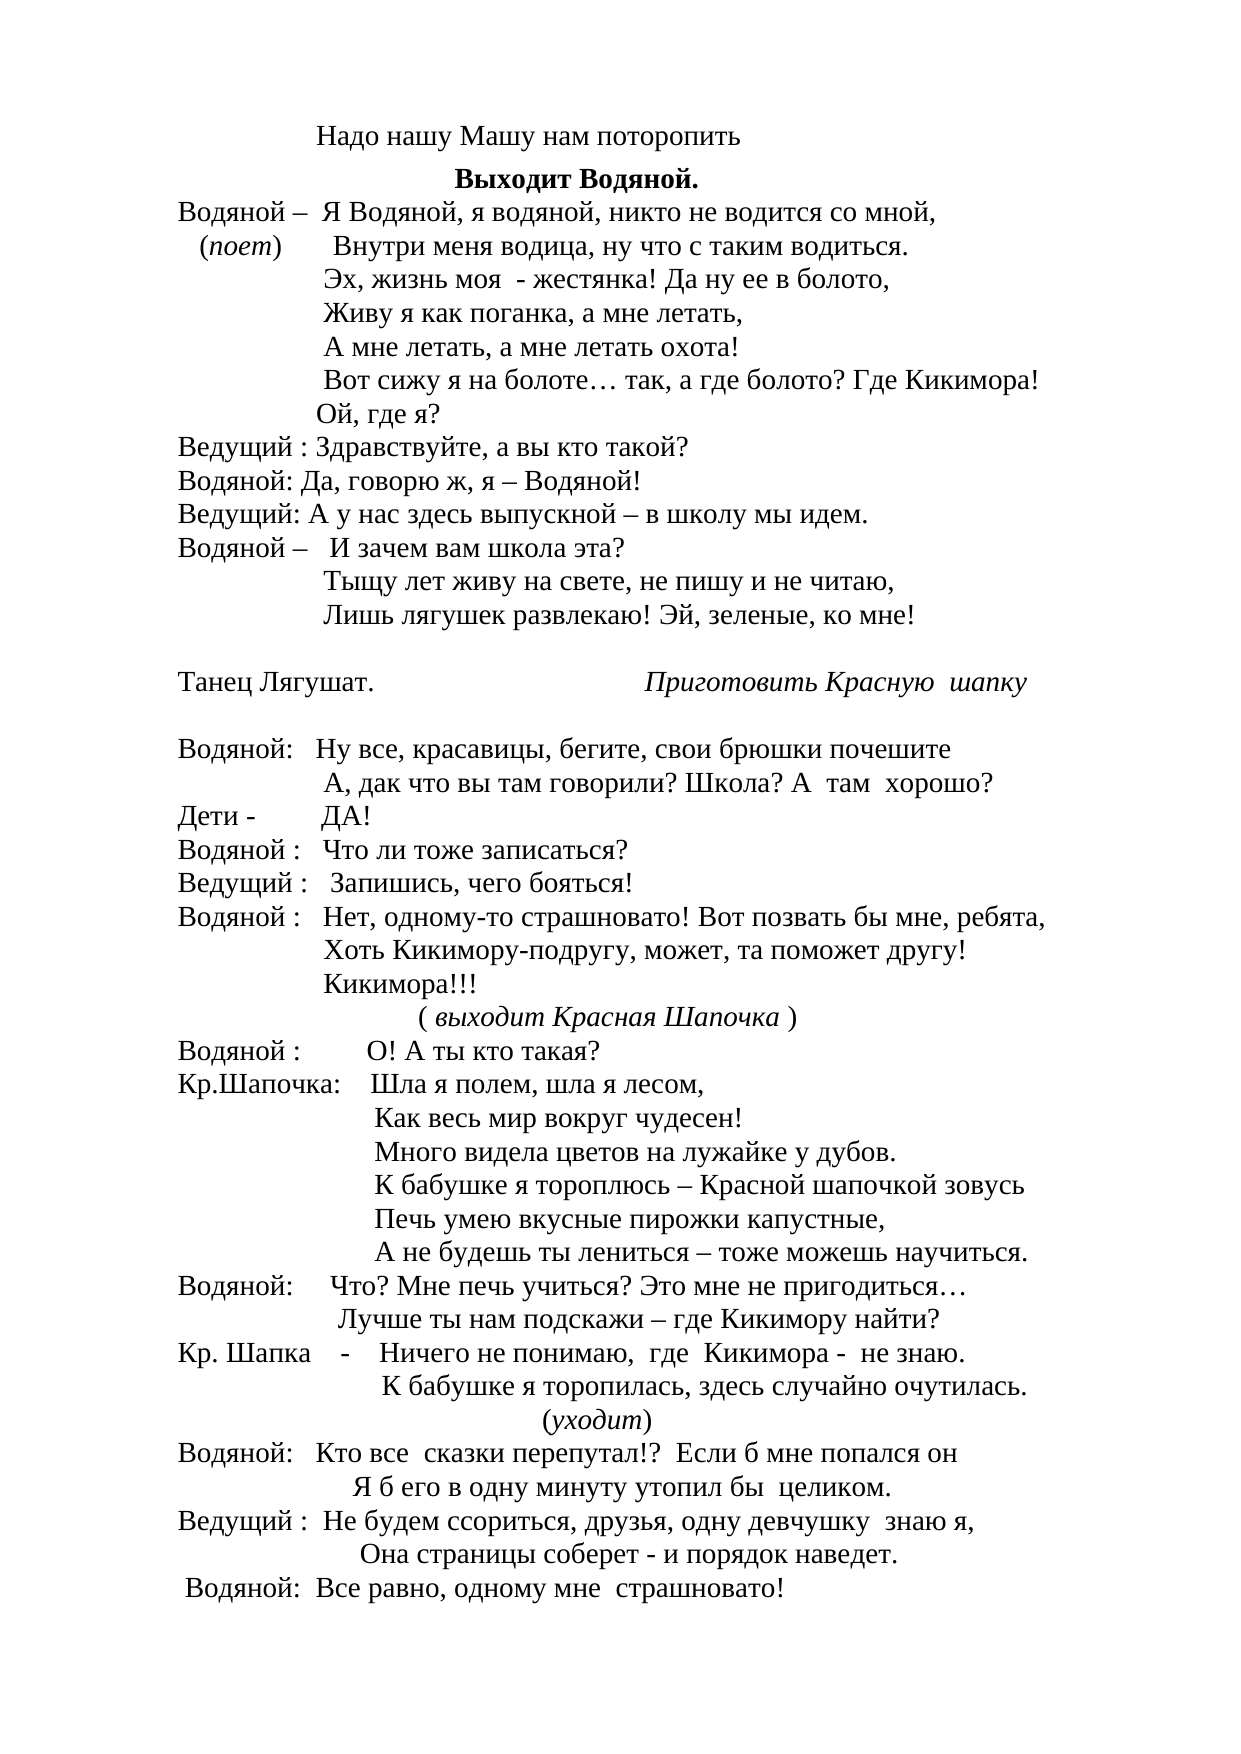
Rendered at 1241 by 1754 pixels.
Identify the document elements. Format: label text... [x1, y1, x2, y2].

text (поет) Внутри меня водица, ну что с таким водиться. [177, 228, 1152, 262]
text Много видела цветов на лужайке у дубов. [177, 1134, 1152, 1167]
text Ведущий : Запишись, чего бояться! [177, 865, 1152, 899]
text Надо нашу Машу нам поторопить [177, 118, 1152, 152]
text Водяной: Что? Мне печь учиться? Это мне не пригодиться… [177, 1268, 1152, 1301]
text Вот сижу я на болоте… так, а где болото? Где Кикимора! [177, 362, 1152, 396]
text Лучше ты нам подскажи – где Кикимору найти? [177, 1301, 1152, 1335]
text Печь умею вкусные пирожки капустные, [177, 1201, 1152, 1234]
text А не будешь ты лениться – тоже можешь научиться. [177, 1234, 1152, 1268]
text Водяной – И зачем вам школа эта? [177, 530, 1152, 563]
text Лишь лягушек развлекаю! Эй, зеленые, ко мне! [177, 597, 1152, 631]
text Ведущий : Здравствуйте, а вы кто такой? [177, 429, 1152, 463]
text Водяной : О! А ты кто такая? [177, 1033, 1152, 1067]
text Танец Лягушат. Приготовить Красную шапку [177, 664, 1152, 698]
text Живу я как поганка, а мне летать, [177, 295, 1152, 329]
text Эх, жизнь моя - жестянка! Да ну ее в болото, [177, 262, 1152, 295]
text Я б его в одну минуту утопил бы целиком. [177, 1469, 1152, 1503]
text Как весь мир вокруг чудесен! [177, 1100, 1152, 1134]
text Водяной: Все равно, одному мне страшновато! [177, 1570, 1152, 1603]
text Кр. Шапка - Ничего не понимаю, где Кикимора - не знаю. [177, 1335, 1152, 1368]
text Кикимора!!! [177, 966, 1152, 999]
text Водяной – Я Водяной, я водяной, никто не водится со мной, [177, 194, 1152, 228]
text Водяной: Кто все сказки перепутал!? Если б мне попался он [177, 1436, 1152, 1469]
text К бабушке я торопилась, здесь случайно очутилась. [177, 1368, 1152, 1402]
text Ведущий: А у нас здесь выпускной – в школу мы идем. [177, 496, 1152, 530]
text (уходит) [177, 1402, 1152, 1436]
text Тыщу лет живу на свете, не пишу и не читаю, [177, 563, 1152, 597]
text Выходит Водяной. [177, 161, 1152, 194]
text Дети - ДА! [177, 798, 1152, 832]
text Водяной : Нет, одному-то страшновато! Вот позвать бы мне, ребята, [177, 899, 1152, 932]
text Водяной: Да, говорю ж, я – Водяной! [177, 463, 1152, 496]
text Ой, где я? [177, 396, 1152, 429]
text ( выходит Красная Шапочка ) [177, 999, 1152, 1033]
text Она страницы соберет - и порядок наведет. [177, 1536, 1152, 1570]
text Ведущий : Не будем ссориться, друзья, одну девчушку знаю я, [177, 1503, 1152, 1536]
text А, дак что вы там говорили? Школа? А там хорошо? [177, 765, 1152, 798]
text А мне летать, а мне летать охота! [177, 329, 1152, 362]
text Хоть Кикимору-подругу, может, та поможет другу! [177, 932, 1152, 966]
text Кр.Шапочка: Шла я полем, шла я лесом, [177, 1067, 1152, 1100]
text К бабушке я тороплюсь – Красной шапочкой зовусь [177, 1167, 1152, 1201]
text Водяной : Что ли тоже записаться? [177, 832, 1152, 865]
text Водяной: Ну все, красавицы, бегите, свои брюшки почешите [177, 731, 1152, 765]
